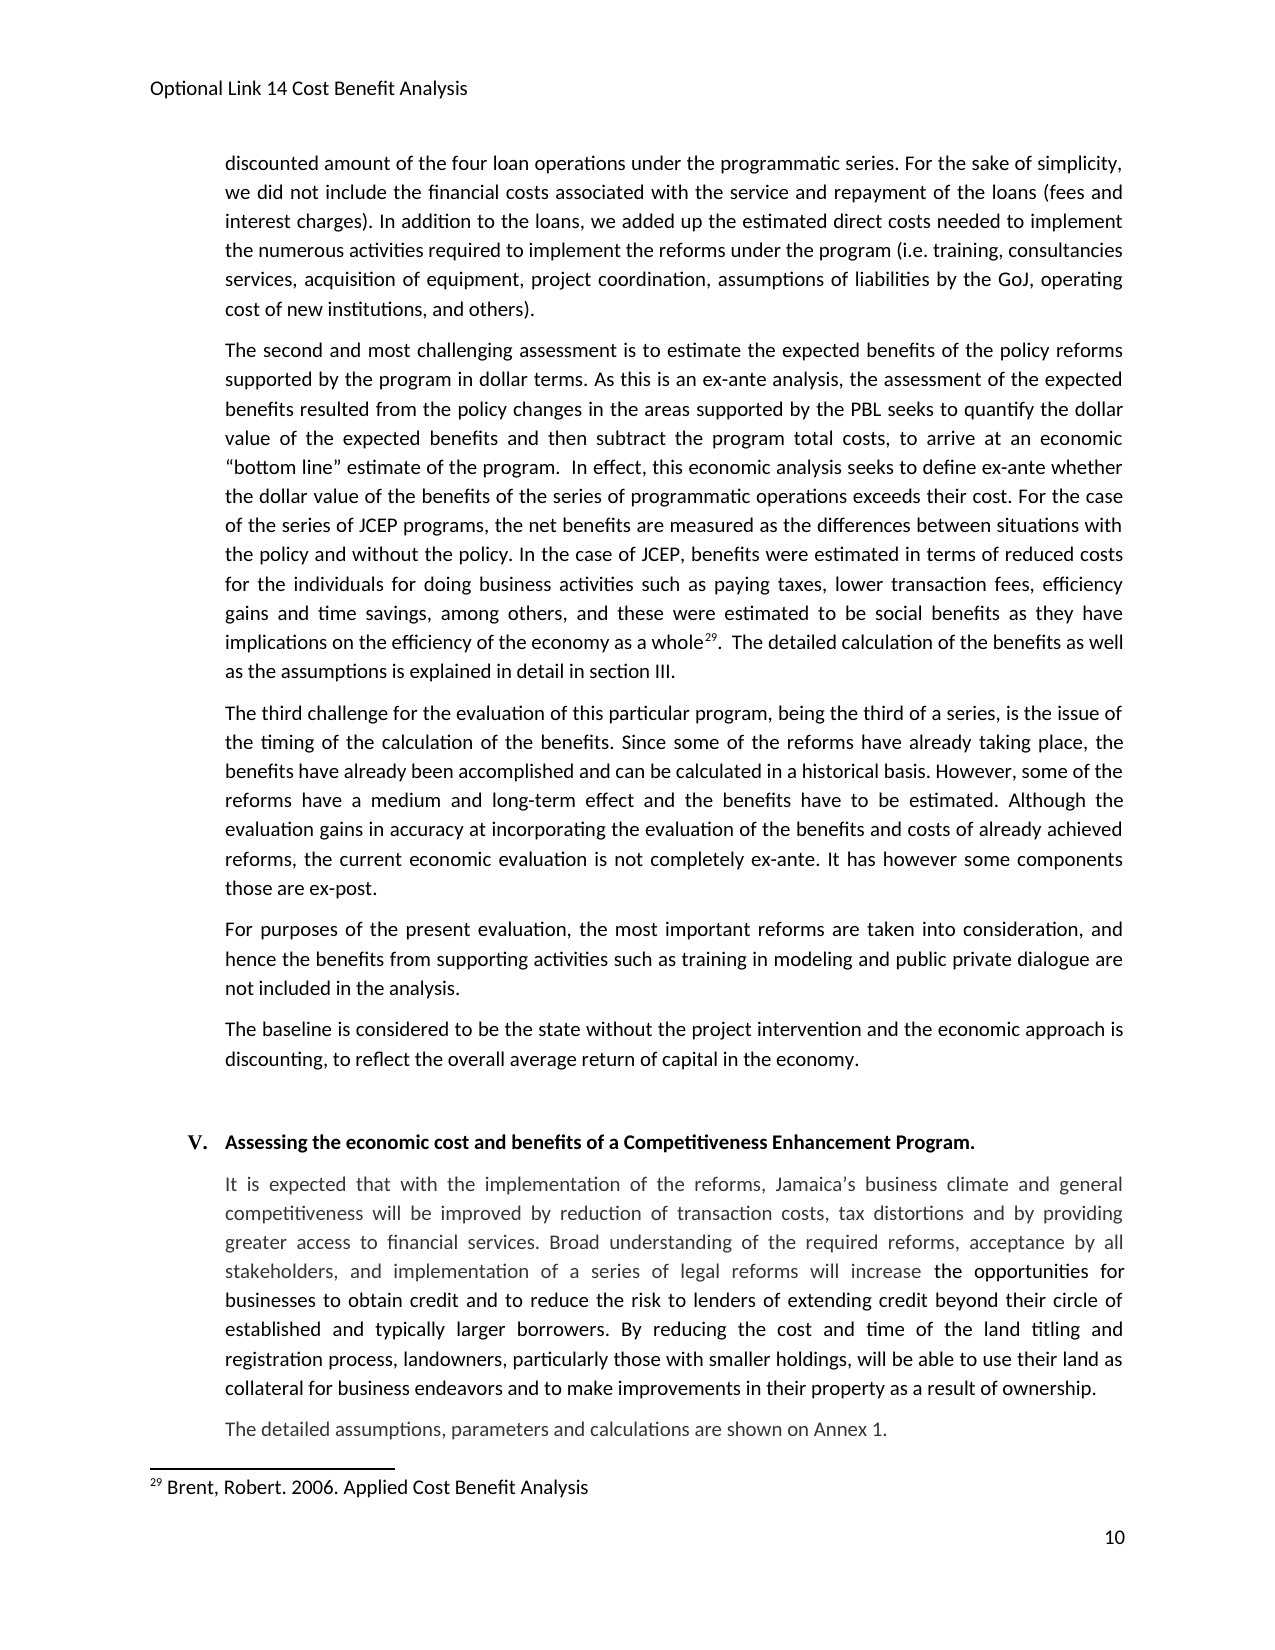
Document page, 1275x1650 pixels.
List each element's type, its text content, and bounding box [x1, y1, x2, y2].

text The detailed assumptions, parameters and calculations are shown on Annex 1. [225, 1417, 1125, 1442]
text The third challenge for the evaluation of this particular program, being the third of a series, is the issue of the timing of the calculation of the benefits. Since some of the reforms have already taking place, the benefits have already been accomplished and can be calculated in a historical basis. However, some of the reforms have a medium and long-term effect and the benefits have to be estimated. Although the evaluation gains in accuracy at incorporating the evaluation of the benefits and costs of already achieved reforms, the current economic evaluation is not completely ex-ante. It has however some components those are ex-post. [225, 700, 1125, 900]
text The baseline is considered to be the state without the project intervention and the economic approach is discounting, to reflect the overall average return of capital in the economy. [225, 1017, 1125, 1071]
text It is expected that with the implementation of the reforms, Jamaica’s business climate and general competitiveness will be improved by reduction of transaction costs, tax distortions and by providing greater access to financial services. Broad understanding of the required reforms, acceptance by all stakeholders, and implementation of a series of legal reforms will increase the opportunities for businesses to obtain credit and to reduce the risk to lenders of extending credit beyond their circle of established and typically larger borrowers. By reducing the cost and time of the land titling and registration process, landowners, particularly those with smaller holdings, will be able to use their land as collateral for business endeavors and to make improvements in their property as a result of ownership. [225, 1171, 1125, 1400]
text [225, 150, 1125, 321]
list Assessing the economic cost and benefits of a Competitiveness Enhancement Program. [187, 1129, 1125, 1154]
text The second and most challenging assessment is to estimate the expected benefits of the policy reforms supported by the program in dollar terms. As this is an ex-ante analysis, the assessment of the expected benefits resulted from the policy changes in the areas supported by the PBL seeks to quantify the dollar value of the expected benefits and then subtract the program total costs, to arrive at an economic “bottom line” estimate of the program. In effect, this economic analysis seeks to define ex-ante whether the dollar value of the benefits of the series of programmatic operations exceeds their cost. For the case of the series of JCEP programs, the net benefits are measured as the differences between situations with the policy and without the policy. In the case of JCEP, benefits were estimated in terms of reduced costs for the individuals for doing business activities such as paying taxes, lower transaction fees, efficiency gains and time savings, among others, and these were estimated to be social benefits as they have implications on the efficiency of the economy as a whole. The detailed calculation of the benefits as well as the assumptions is explained in detail in section III. [225, 337, 1125, 684]
text For purposes of the present evaluation, the most important reforms are taken into consideration, and hence the benefits from supporting activities such as training in modeling and public private dialogue are not included in the analysis. [225, 917, 1125, 1000]
